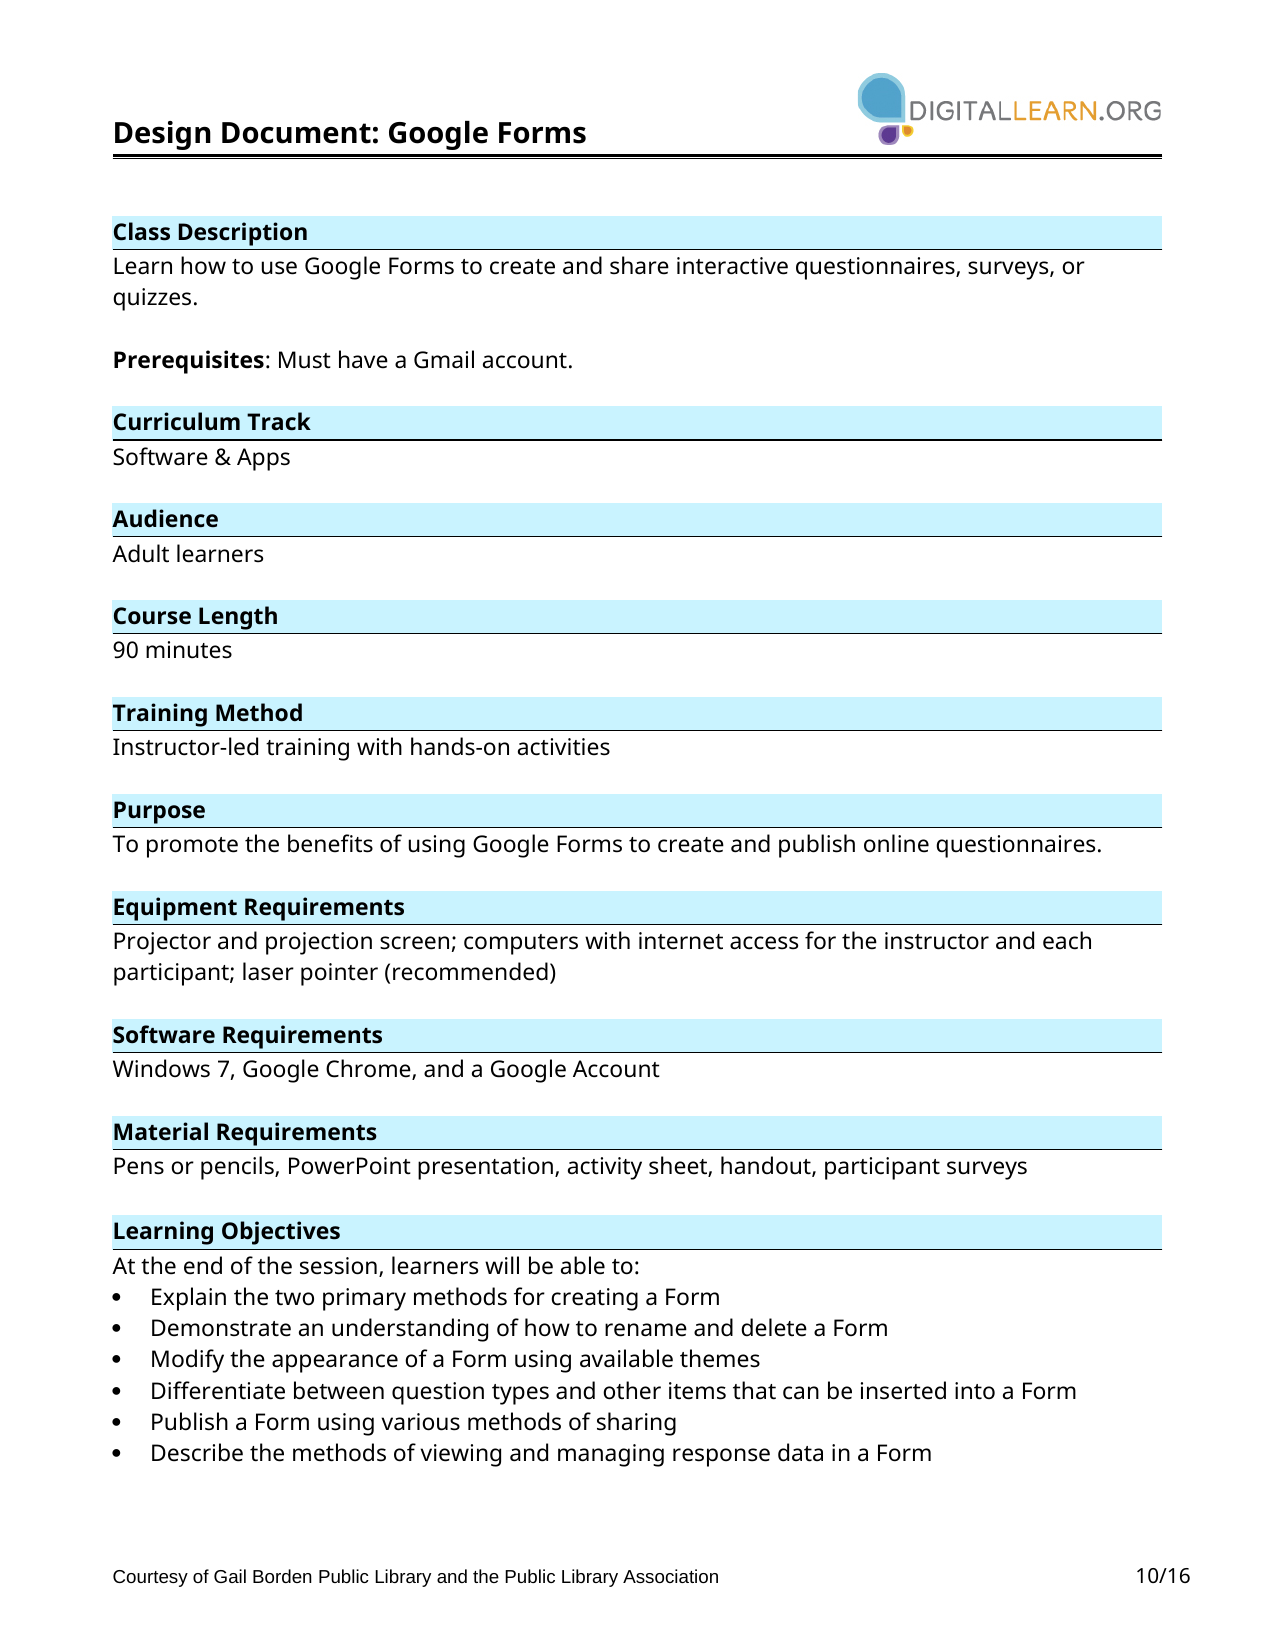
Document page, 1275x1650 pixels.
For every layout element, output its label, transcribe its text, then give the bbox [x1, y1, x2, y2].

text Instructor-led training with hands-on activities [112, 731, 1162, 762]
text Projector and projection screen; computers with internet access for the instructor and each participant; laser pointer (recommended) [112, 925, 1162, 987]
list Differentiate between question types and other items that can be inserted into a Form [112, 1375, 1162, 1406]
text Pens or pencils, PowerPoint presentation, activity sheet, handout, participant surveys [112, 1150, 1162, 1181]
text Windows 7, Google Chrome, and a Google Account [112, 1053, 1162, 1084]
text Curriculum Track [112, 406, 1162, 441]
text Software Requirements [112, 1019, 1162, 1053]
list Modify the appearance of a Form using available themes [112, 1343, 1162, 1375]
list Describe the methods of viewing and managing response data in a Form [112, 1437, 1162, 1468]
text To promote the benefits of using Google Forms to create and publish online questionnaires. [112, 828, 1162, 859]
text Design Document: Google Forms [112, 112, 1162, 157]
text Learn how to use Google Forms to create and share interactive questionnaires, surveys, or quizzes. [112, 250, 1162, 312]
text Class Description [112, 216, 1162, 250]
list Demonstrate an understanding of how to rename and delete a Form [112, 1312, 1162, 1343]
list Explain the two primary methods for creating a Form [112, 1281, 1162, 1312]
text Training Method [112, 697, 1162, 731]
text Audience [112, 503, 1162, 537]
text Equipment Requirements [112, 891, 1162, 925]
text Course Length [112, 600, 1162, 634]
text 90 minutes [112, 634, 1162, 666]
text Material Requirements [112, 1116, 1162, 1150]
text Adult learners [112, 537, 1162, 569]
text Purpose [112, 794, 1162, 828]
picture [857, 73, 1161, 145]
text Prerequisites: Must have a Gmail account. [112, 344, 1162, 375]
text Software & Apps [112, 441, 1162, 472]
list Publish a Form using various methods of sharing [112, 1406, 1162, 1437]
text Learning Objectives [112, 1215, 1162, 1250]
text At the end of the session, learners will be able to: [112, 1250, 1162, 1281]
